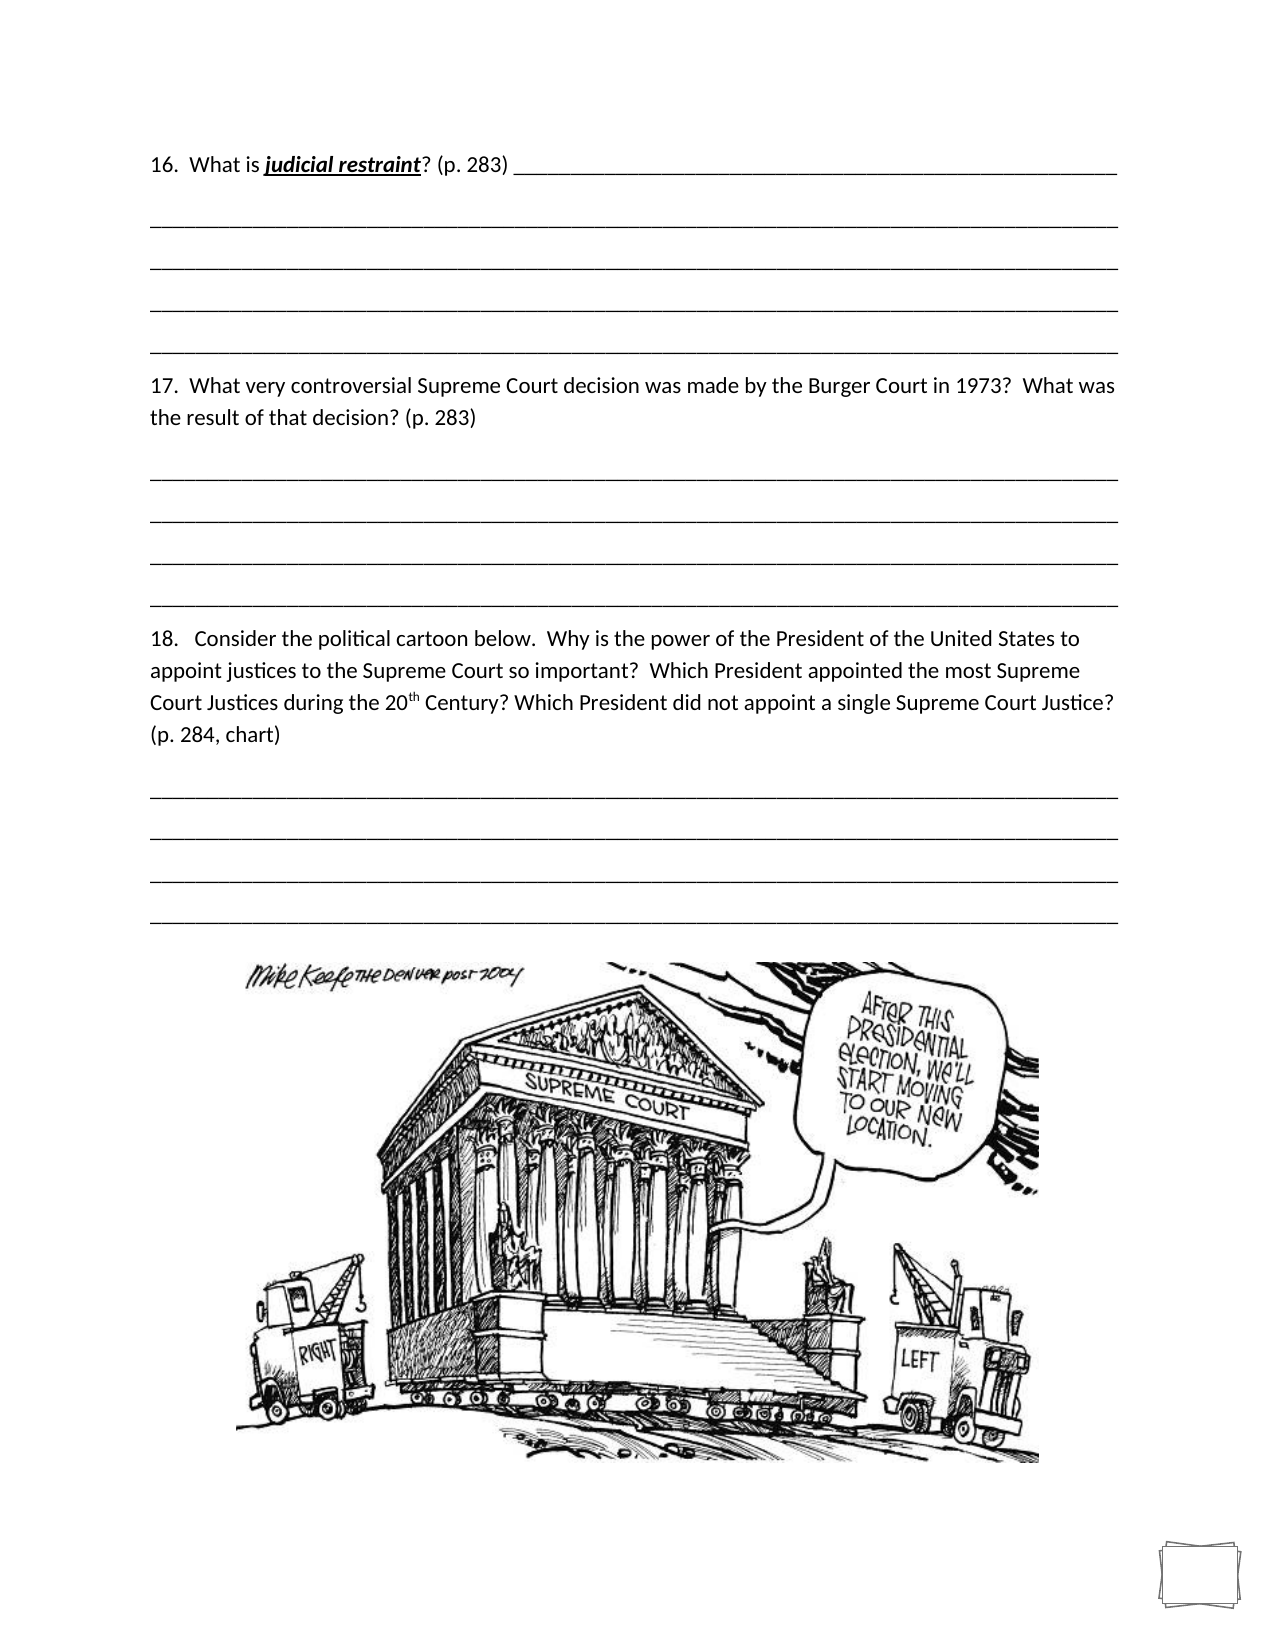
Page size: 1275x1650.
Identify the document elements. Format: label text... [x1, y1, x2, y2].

text 18. Consider the political cartoon below. Why is the power of the President of the United States to appoint justices to the Supreme Court so important? Which President appointed the most Supreme Court Justices during the 20th Century? Which President did not appoint a single Supreme Court Justice? (p. 284, chart) [150, 624, 1125, 749]
text __________________________________________________________________________________________________________________________________________________________________________ __________________________________________________________________________________________________________________________________________________________________________ [150, 774, 1125, 928]
text 17. What very controversial Supreme Court decision was made by the Burger Court in 1973? What was the result of that decision? (p. 283) [150, 371, 1125, 431]
picture [236, 962, 1039, 1463]
text 16. What is judicial restraint? (p. 283) _____________________________________________________ [150, 150, 1125, 178]
text __________________________________________________________________________________________________________________________________________________________________________ __________________________________________________________________________________________________________________________________________________________________________ [150, 203, 1125, 357]
